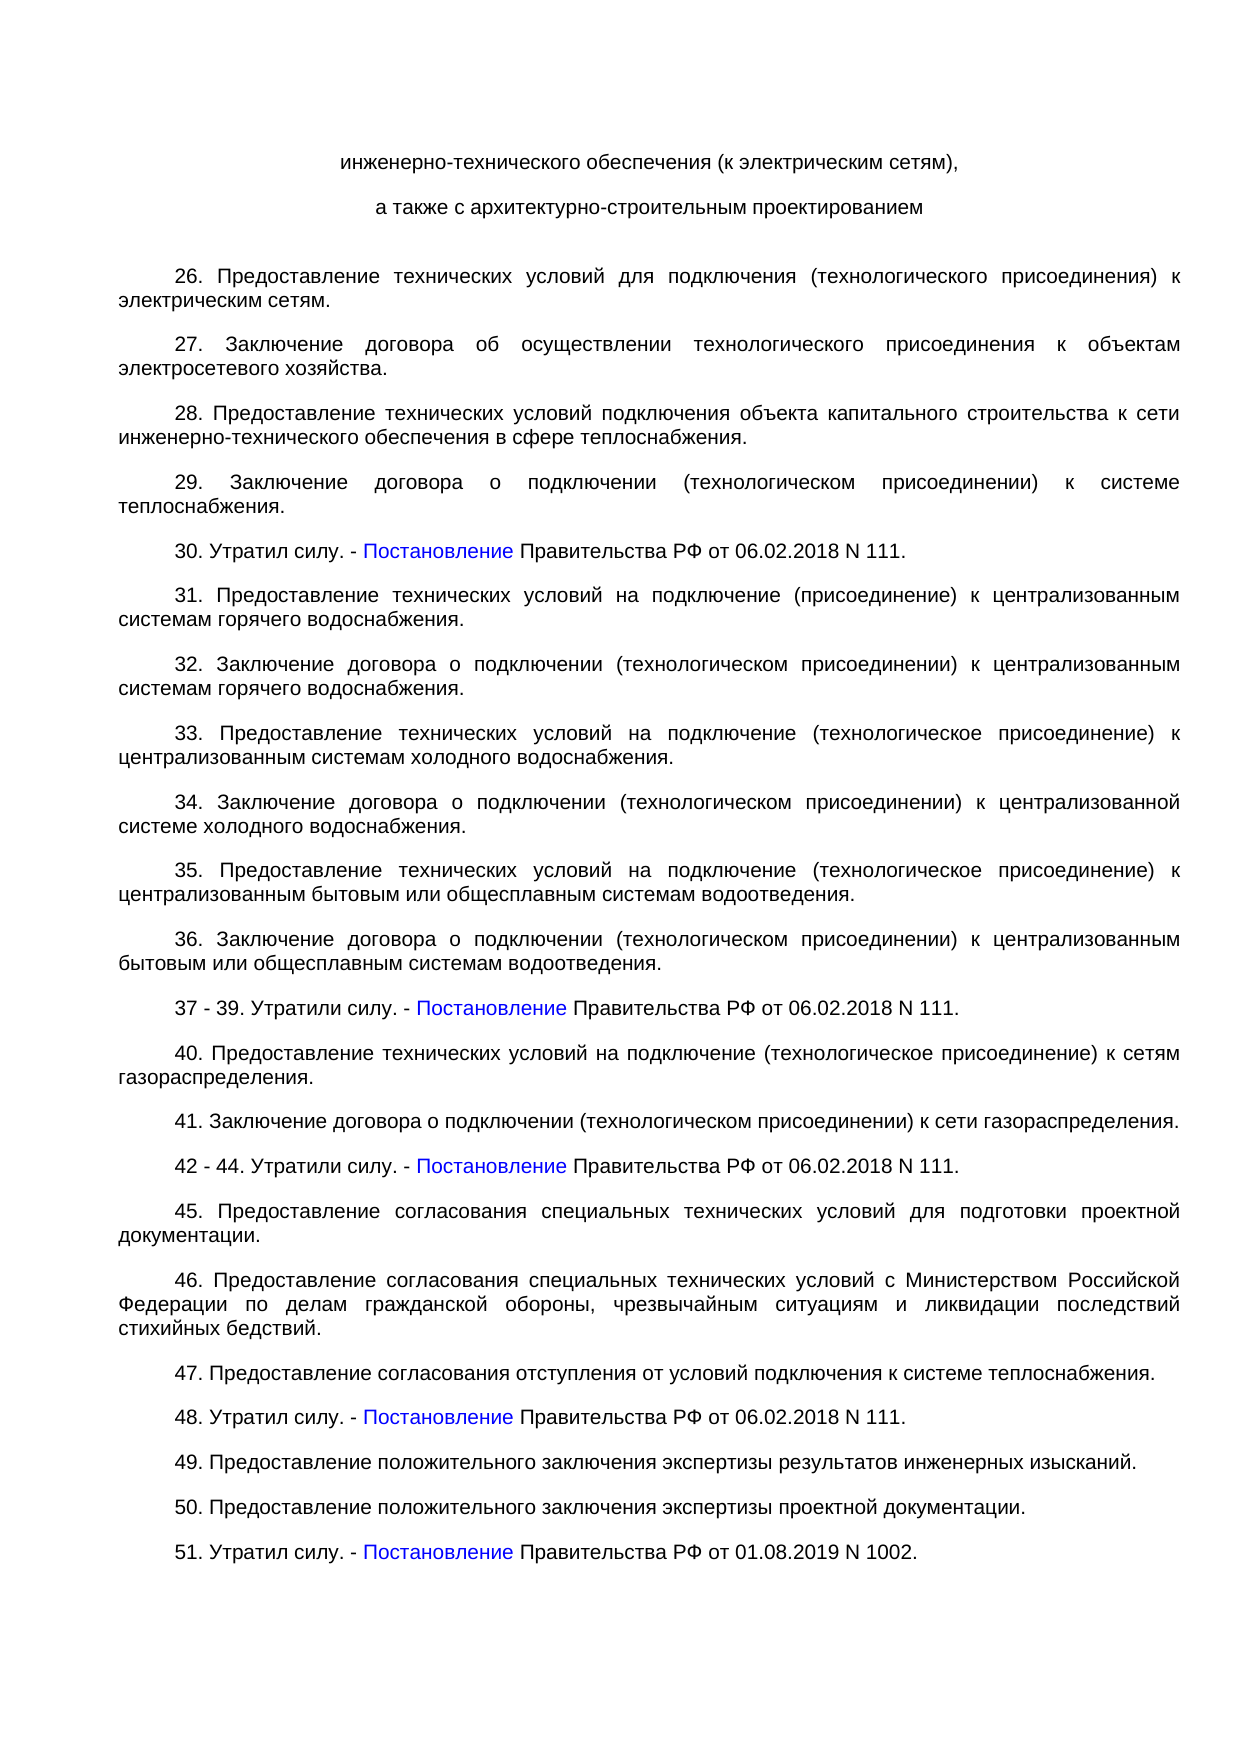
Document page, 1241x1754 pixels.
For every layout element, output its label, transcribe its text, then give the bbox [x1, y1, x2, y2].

text 49. Предоставление положительного заключения экспертизы результатов инженерных изысканий. [118, 1450, 1181, 1474]
text 42 - 44. Утратили силу. - Постановление Правительства РФ от 06.02.2018 N 111. [118, 1154, 1181, 1178]
text 50. Предоставление положительного заключения экспертизы проектной документации. [118, 1495, 1181, 1519]
text 32. Заключение договора о подключении (технологическом присоединении) к централизованным системам горячего водоснабжения. [118, 652, 1181, 700]
text 37 - 39. Утратили силу. - Постановление Правительства РФ от 06.02.2018 N 111. [118, 996, 1181, 1020]
text 35. Предоставление технических условий на подключение (технологическое присоединение) к централизованным бытовым или общесплавным системам водоотведения. [118, 858, 1181, 906]
text 47. Предоставление согласования отступления от условий подключения к системе теплоснабжения. [118, 1360, 1181, 1384]
text 40. Предоставление технических условий на подключение (технологическое присоединение) к сетям газораспределения. [118, 1041, 1181, 1088]
text 29. Заключение договора о подключении (технологическом присоединении) к системе теплоснабжения. [118, 470, 1181, 518]
text 51. Утратил силу. - Постановление Правительства РФ от 01.08.2019 N 1002. [118, 1539, 1181, 1563]
text 30. Утратил силу. - Постановление Правительства РФ от 06.02.2018 N 111. [118, 538, 1181, 562]
text 36. Заключение договора о подключении (технологическом присоединении) к централизованным бытовым или общесплавным системам водоотведения. [118, 927, 1181, 975]
text 27. Заключение договора об осуществлении технологического присоединения к объектам электросетевого хозяйства. [118, 332, 1181, 380]
text 48. Утратил силу. - Постановление Правительства РФ от 06.02.2018 N 111. [118, 1405, 1181, 1429]
text 41. Заключение договора о подключении (технологическом присоединении) к сети газораспределения. [118, 1109, 1181, 1133]
text 46. Предоставление согласования специальных технических условий с Министерством Российской Федерации по делам гражданской обороны, чрезвычайным ситуациям и ликвидации последствий стихийных бедствий. [118, 1268, 1181, 1339]
text инженерно-технического обеспечения (к электрическим сетям), [118, 150, 1181, 174]
text 34. Заключение договора о подключении (технологическом присоединении) к централизованной системе холодного водоснабжения. [118, 789, 1181, 837]
text 33. Предоставление технических условий на подключение (технологическое присоединение) к централизованным системам холодного водоснабжения. [118, 721, 1181, 769]
text 28. Предоставление технических условий подключения объекта капитального строительства к сети инженерно-технического обеспечения в сфере теплоснабжения. [118, 401, 1181, 449]
text 26. Предоставление технических условий для подключения (технологического присоединения) к электрическим сетям. [118, 263, 1181, 311]
text а также с архитектурно-строительным проектированием [118, 195, 1181, 219]
text 45. Предоставление согласования специальных технических условий для подготовки проектной документации. [118, 1199, 1181, 1247]
text 31. Предоставление технических условий на подключение (присоединение) к централизованным системам горячего водоснабжения. [118, 583, 1181, 631]
